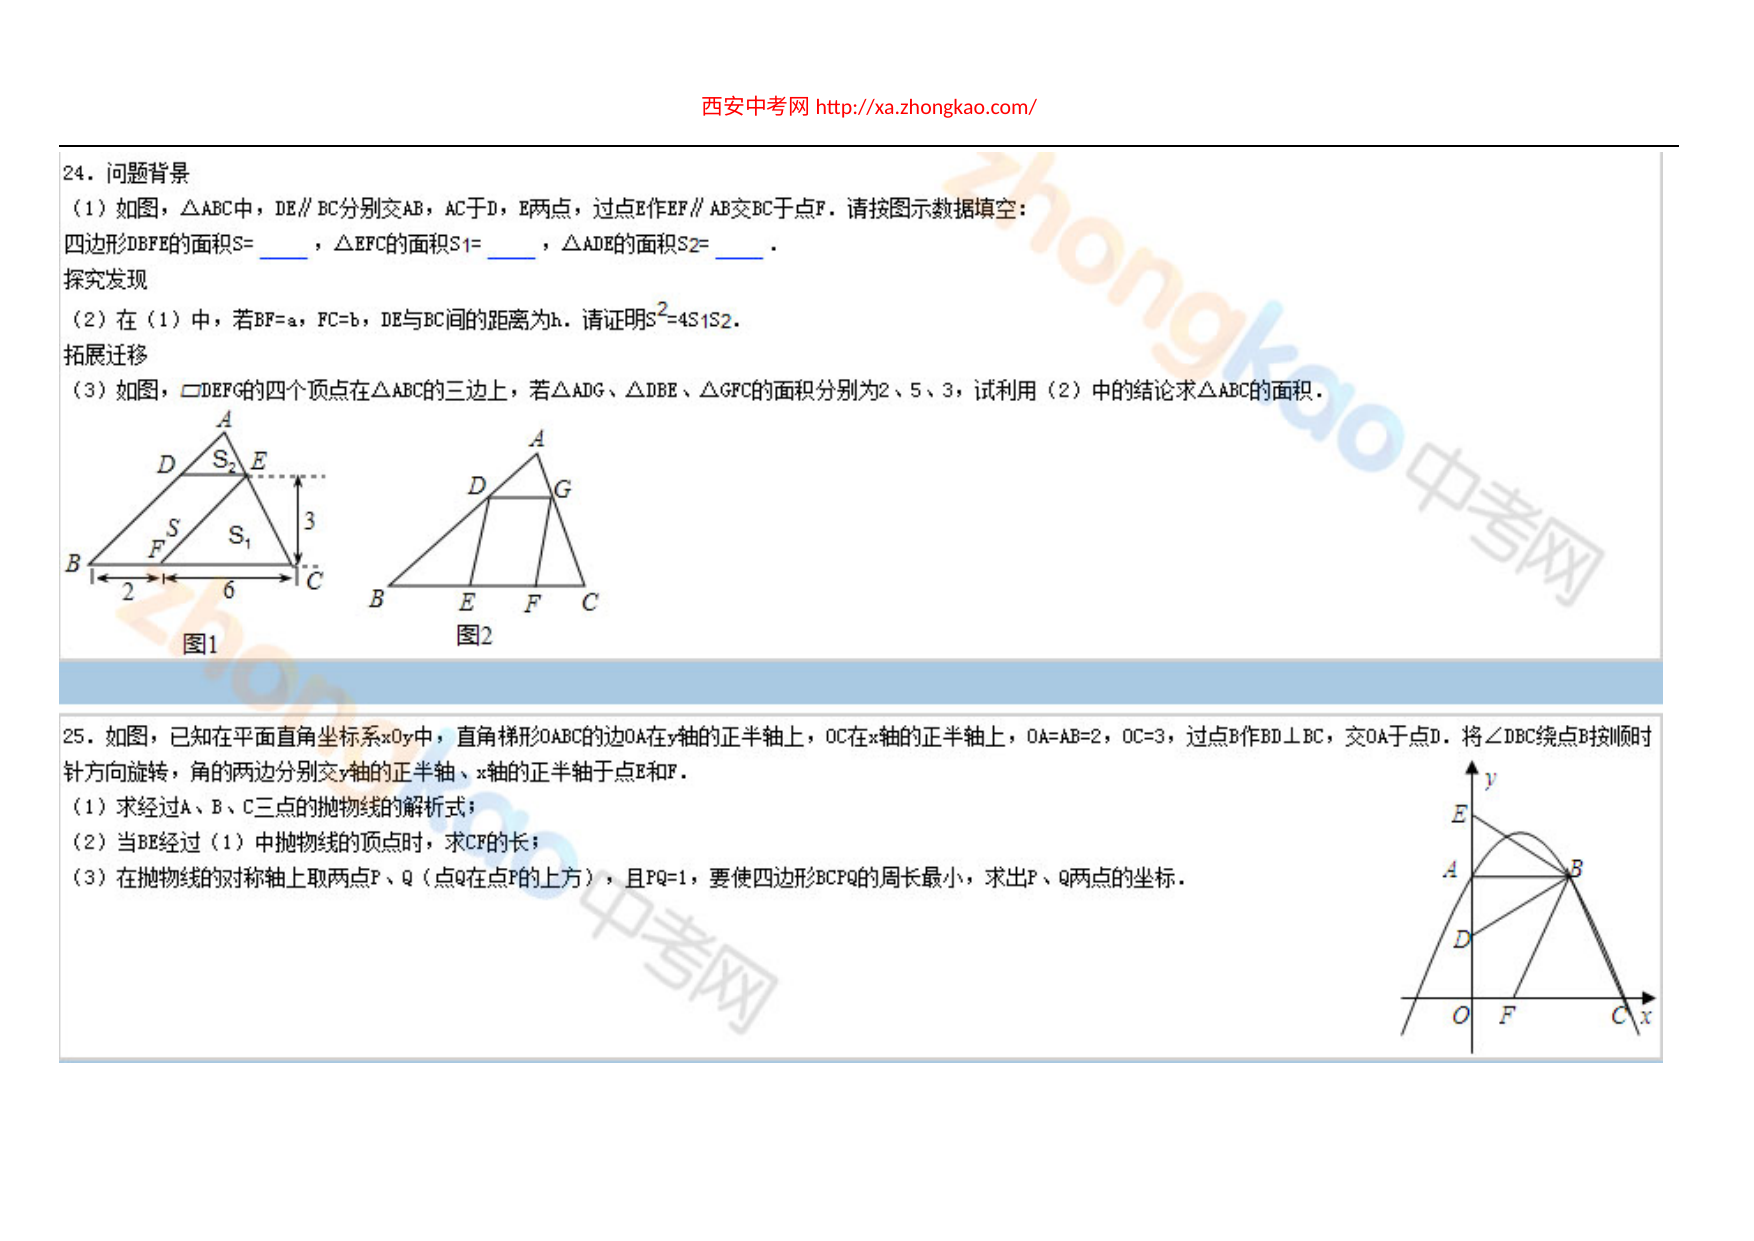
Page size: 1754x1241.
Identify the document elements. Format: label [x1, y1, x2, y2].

picture [59, 152, 1663, 1063]
